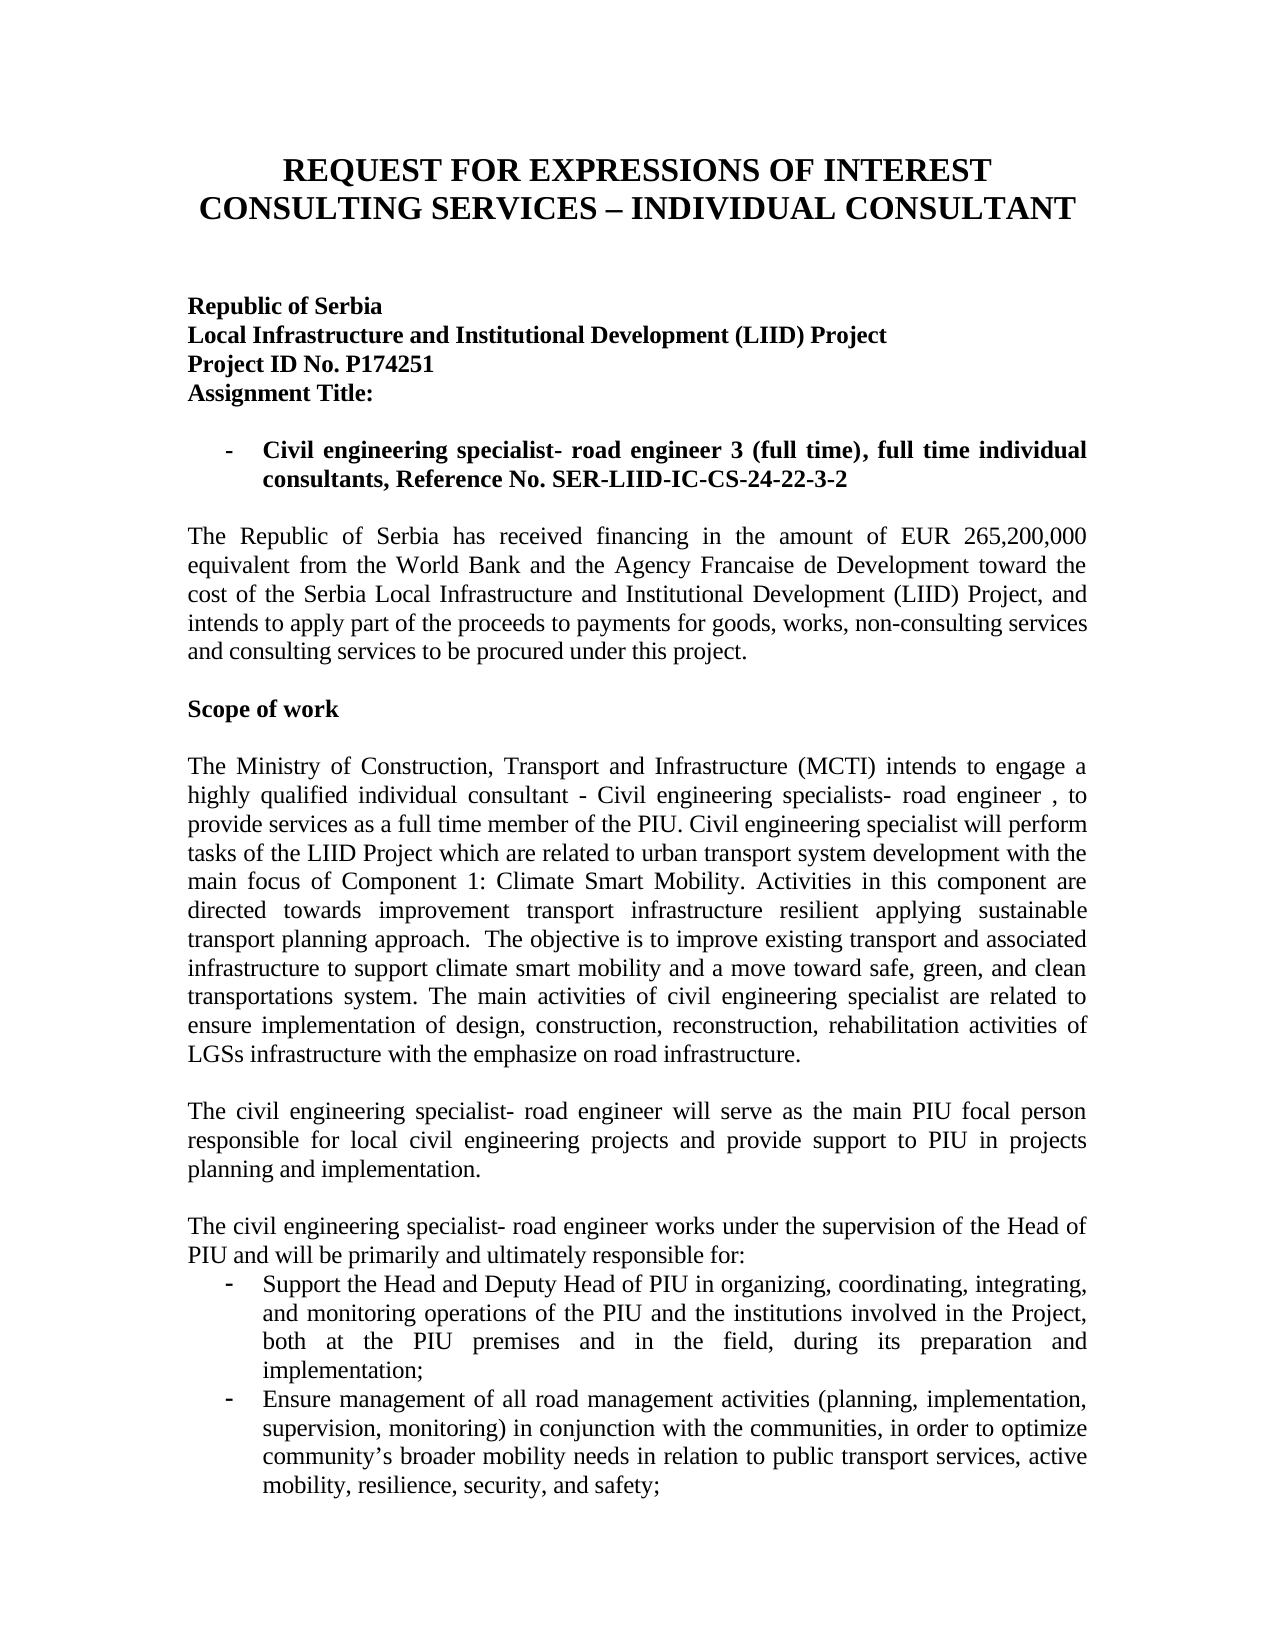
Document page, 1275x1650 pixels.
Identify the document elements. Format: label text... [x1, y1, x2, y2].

list Ensure management of all road management activities (planning, implementation, supervision, monitoring) in conjunction with the communities, in order to optimize community’s broader mobility needs in relation to public transport services, active mobility, resilience, security, and safety; [225, 1384, 1087, 1499]
text Local Infrastructure and Institutional Development (LIID) Project [187, 320, 1087, 349]
text The civil engineering specialist- road engineer will serve as the main PIU focal person responsible for local civil engineering projects and provide support to PIU in projects planning and implementation. [187, 1096, 1087, 1183]
subtitle CONSULTING SERVICES – INDIVIDUAL CONSULTANT [187, 188, 1087, 227]
subtitle REQUEST FOR EXPRESSIONS OF INTEREST [187, 150, 1087, 188]
text The Republic of Serbia has received financing in the amount of EUR 265,200,000 equivalent from the World Bank and the Agency Francaise de Development toward the cost of the Serbia Local Infrastructure and Institutional Development (LIID) Project, and intends to apply part of the proceeds to payments for goods, works, non-consulting services and consulting services to be procured under this project. [187, 521, 1087, 665]
list The civil engineering specialist- road engineer works under the supervision of the Head of PIU and will be primarily and ultimately responsible for: [187, 1211, 1087, 1269]
text Project ID No. P174251 [187, 349, 1087, 378]
list Civil engineering specialist- road engineer 3 (full time), full time individual consultants, Reference No. SER-LIID-IC-CS-24-22-3-2 [225, 435, 1087, 493]
text Scope of work [187, 694, 1087, 723]
text Assignment Title: [187, 378, 1087, 406]
text Republic of Serbia [187, 291, 1087, 320]
list Support the Head and Deputy Head of PIU in organizing, coordinating, integrating, and monitoring operations of the PIU and the institutions involved in the Project, both at the PIU premises and in the field, during its preparation and implementation; [225, 1269, 1087, 1384]
list The Ministry of Construction, Transport and Infrastructure (MCTI) intends to engage a highly qualified individual consultant - Civil engineering specialists- road engineer , to provide services as a full time member of the PIU. Civil engineering specialist will perform tasks of the LIID Project which are related to urban transport system development with the main focus of Component 1: Climate Smart Mobility. Activities in this component are directed towards improvement transport infrastructure resilient applying sustainable transport planning approach. The objective is to improve existing transport and associated infrastructure to support climate smart mobility and a move toward safe, green, and clean transportations system. The main activities of civil engineering specialist are related to ensure implementation of design, construction, reconstruction, rehabilitation activities of LGSs infrastructure with the emphasize on road infrastructure. [187, 751, 1087, 1068]
